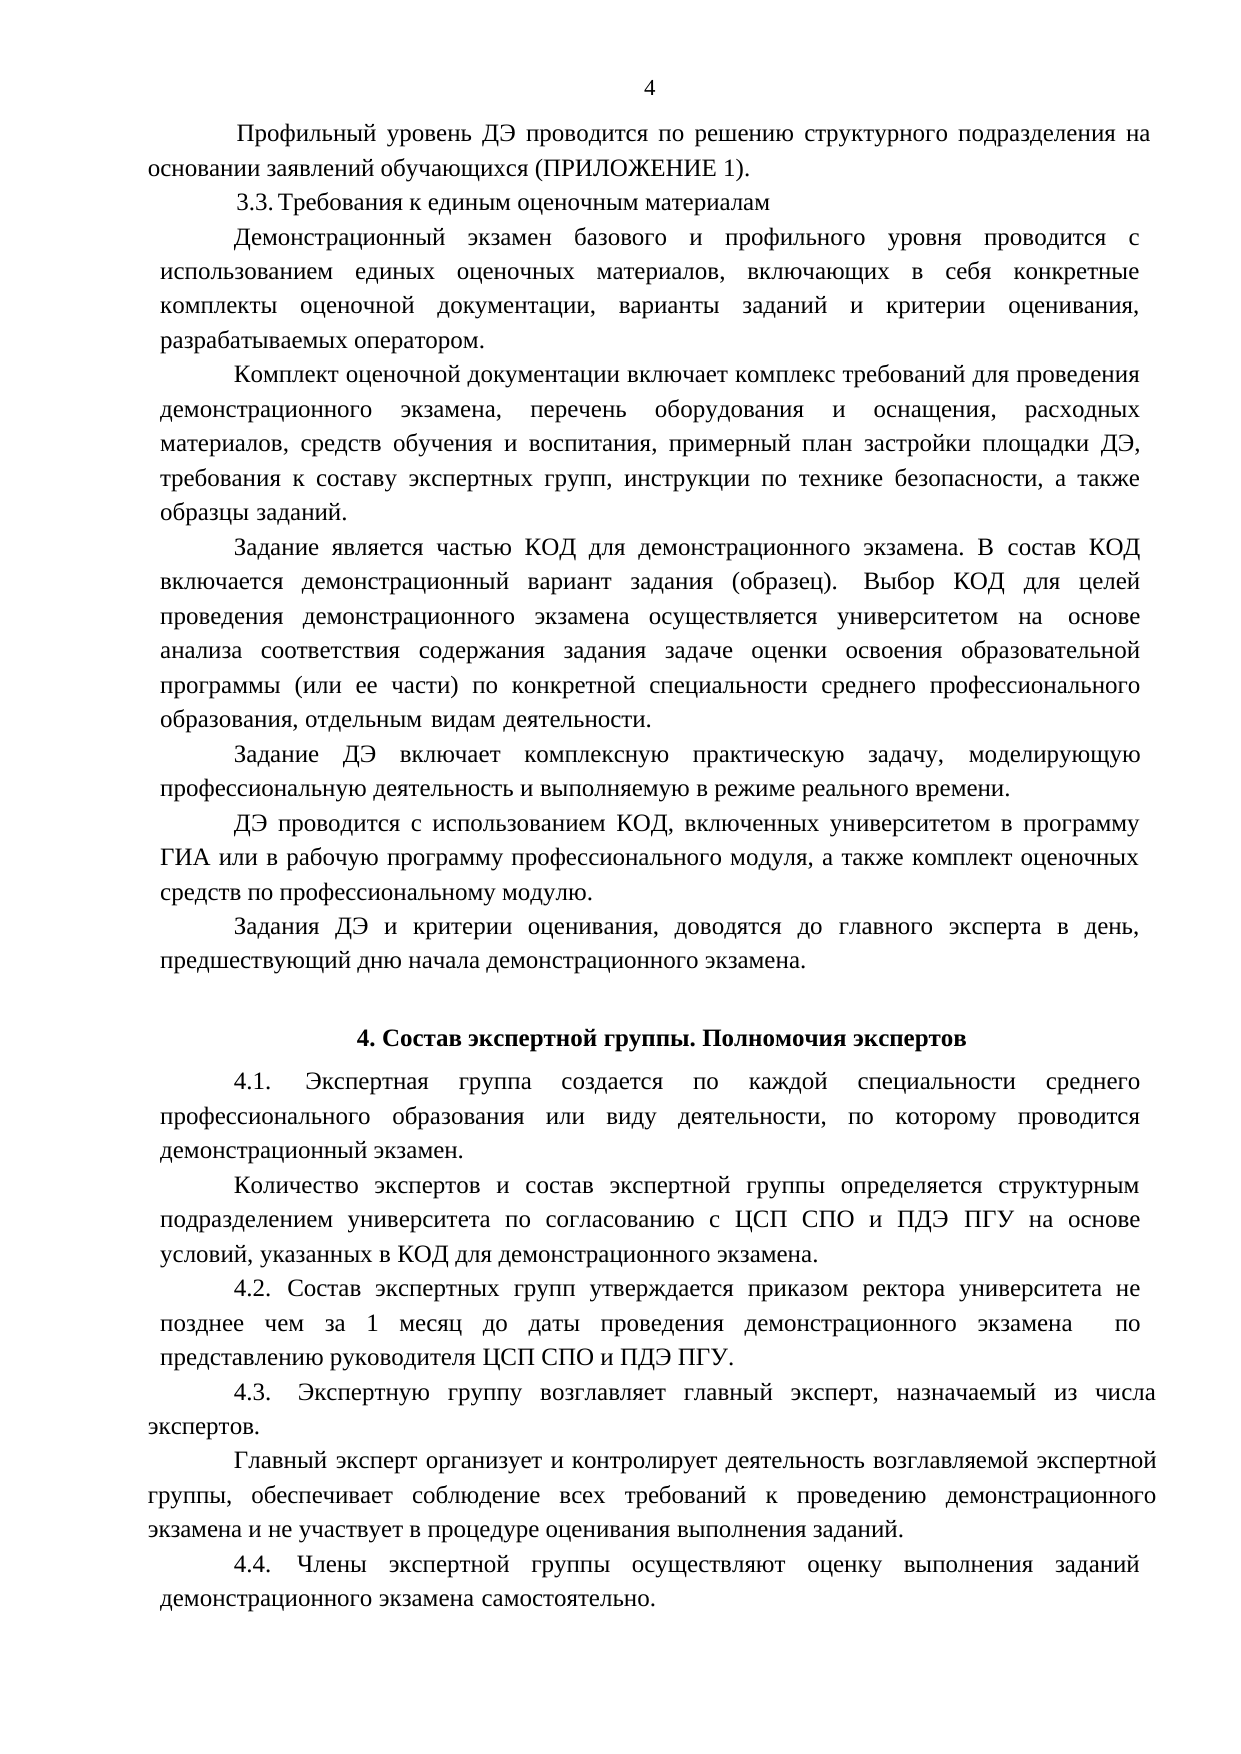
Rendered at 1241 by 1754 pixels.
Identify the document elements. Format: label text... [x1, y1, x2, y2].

subtitle Состав экспертной группы. Полномочия экспертов [357, 1023, 1152, 1052]
text Задание ДЭ включает комплексную практическую задачу, моделирующую профессиональную деятельность и выполняемую в режиме реального времени. [160, 739, 1141, 802]
text Главный эксперт организует и контролирует деятельность возглавляемой экспертной группы, обеспечивает соблюдение всех требований к проведению демонстрационного экзамена и не участвует в процедуре оценивания выполнения заданий. [148, 1446, 1157, 1543]
text Задания ДЭ и критерии оценивания, доводятся до главного эксперта в день, предшествующий дню начала демонстрационного экзамена. [160, 911, 1139, 974]
list Требования к единым оценочным материалам [236, 187, 1152, 216]
list Члены экспертной группы осуществляют оценку выполнения заданий демонстрационного экзамена самостоятельно. [160, 1549, 1140, 1612]
text Количество экспертов и состав экспертной группы определяется структурным подразделением университета по согласованию с ЦСП СПО и ПДЭ ПГУ на основе условий, указанных в КОД для демонстрационного экзамена. [160, 1170, 1140, 1267]
list Профильный уровень ДЭ проводится по решению структурного подразделения на основании заявлений обучающихся (ПРИЛОЖЕНИЕ 1). [148, 118, 1152, 181]
list Экспертная группа создается по каждой специальности среднего профессионального образования или виду деятельности, по которому проводится демонстрационный экзамен. [160, 1066, 1141, 1164]
text ДЭ проводится с использованием КОД, включенных университетом в программу ГИА или в рабочую программу профессионального модуля, а также комплект оценочных средств по профессиональному модулю. [160, 808, 1141, 905]
text Демонстрационный экзамен базового и профильного уровня проводится с использованием единых оценочных материалов, включающих в себя конкретные комплекты оценочной документации, варианты заданий и критерии оценивания, разрабатываемых оператором. [160, 222, 1140, 354]
list Экспертную группу возглавляет главный эксперт, назначаемый из числа экспертов. [148, 1377, 1157, 1440]
text Задание является частью КОД для демонстрационного экзамена. В состав КОД включается демонстрационный вариант задания (образец). Выбор КОД для целей проведения демонстрационного экзамена осуществляется университетом на основе анализа соответствия содержания задания задаче оценки освоения образовательной программы (или ее части) по конкретной специальности среднего профессионального образования, отдельным видам деятельности. [160, 532, 1140, 733]
text Комплект оценочной документации включает комплекс требований для проведения демонстрационного экзамена, перечень оборудования и оснащения, расходных материалов, средств обучения и воспитания, примерный план застройки площадки ДЭ, требования к составу экспертных групп, инструкции по технике безопасности, а также образцы заданий. [160, 359, 1141, 526]
list Состав экспертных групп утверждается приказом ректора университета не позднее чем за 1 месяц до даты проведения демонстрационного экзамена по представлению руководителя ЦСП СПО и ПДЭ ПГУ. [160, 1273, 1141, 1371]
